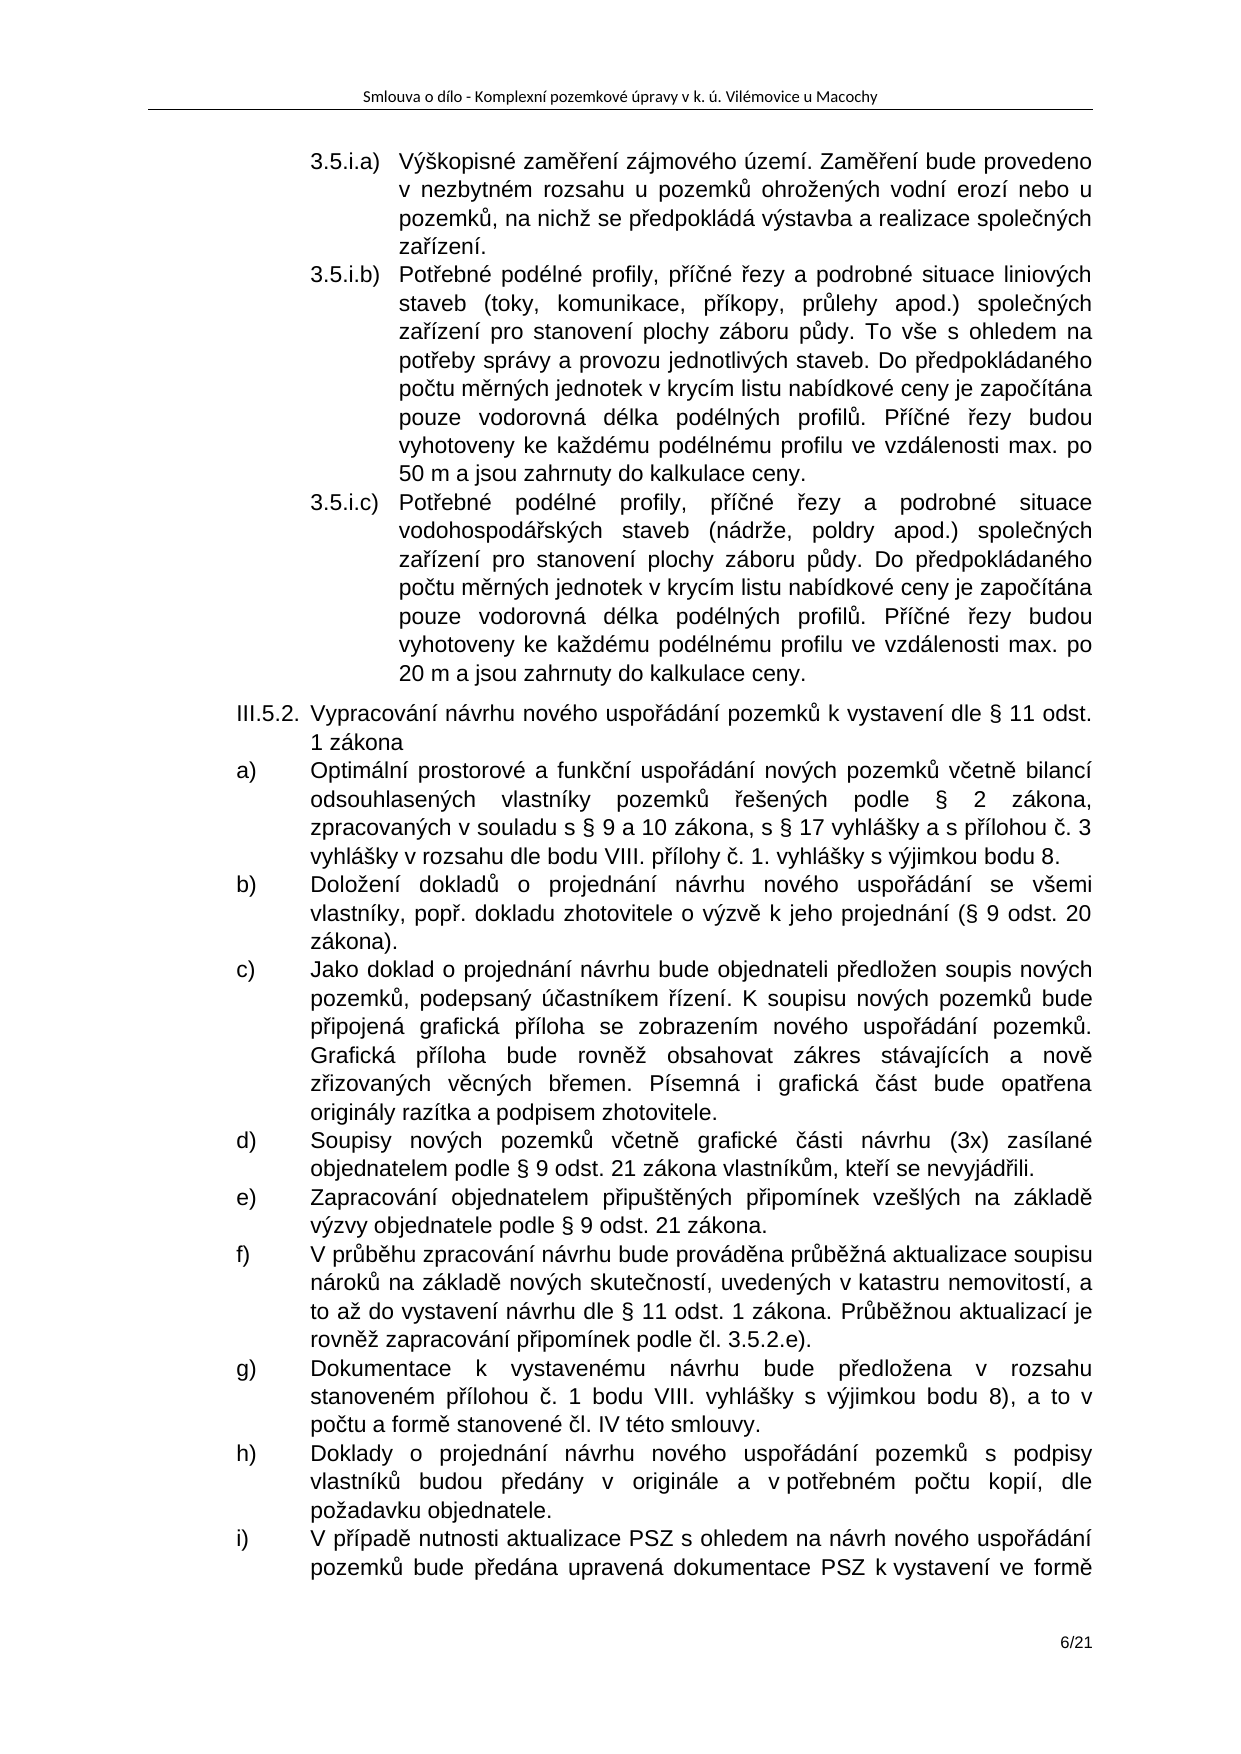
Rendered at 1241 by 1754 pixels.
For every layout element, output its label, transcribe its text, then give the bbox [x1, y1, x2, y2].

text Jako doklad o projednání návrhu bude objednateli předložen soupis nových pozemků, podepsaný účastníkem řízení. K soupisu nových pozemků bude připojená grafická příloha se zobrazením nového uspořádání pozemků. Grafická příloha bude rovněž obsahovat zákres stávajících a nově zřizovaných věcných břemen. Písemná i grafická část bude opatřena originály razítka a podpisem zhotovitele. [236, 956, 1093, 1125]
list 3.5.i.c) Potřebné podélné profily, příčné řezy a podrobné situace vodohospodářských staveb (nádrže, poldry apod.) společných zařízení pro stanovení plochy záboru půdy. Do předpokládaného počtu měrných jednotek v krycím listu nabídkové ceny je započítána pouze vodorovná délka podélných profilů. Příčné řezy budou vyhotoveny ke každému podélnému profilu ve vzdálenosti max. po 20 m a jsou zahrnuty do kalkulace ceny. [310, 489, 1093, 686]
text Zapracování objednatelem připuštěných připomínek vzešlých na základě výzvy objednatele podle § 9 odst. 21 zákona. [236, 1184, 1093, 1239]
text Doklady o projednání návrhu nového uspořádání pozemků s podpisy vlastníků budou předány v originále a v potřebném počtu kopií, dle požadavku objednatele. [236, 1440, 1093, 1523]
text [236, 1525, 1093, 1580]
list 3.5.i.a) Výškopisné zaměření zájmového území. Zaměření bude provedeno v nezbytném rozsahu u pozemků ohrožených vodní erozí nebo u pozemků, na nichž se předpokládá výstavba a realizace společných zařízení. [310, 148, 1093, 259]
text Dokumentace k vystavenému návrhu bude předložena v rozsahu stanoveném přílohou č. 1 bodu VIII. vyhlášky s výjimkou bodu 8), a to v počtu a formě stanovené čl. IV této smlouvy. [236, 1354, 1093, 1438]
text Vypracování návrhu nového uspořádání pozemků k vystavení dle § 11 odst. 1 zákona [236, 700, 1093, 755]
text Doložení dokladů o projednání návrhu nového uspořádání se všemi vlastníky, popř. dokladu zhotovitele o výzvě k jeho projednání (§ 9 odst. 20 zákona). [236, 871, 1093, 954]
list 3.5.i.b) Potřebné podélné profily, příčné řezy a podrobné situace liniových staveb (toky, komunikace, příkopy, průlehy apod.) společných zařízení pro stanovení plochy záboru půdy. To vše s ohledem na potřeby správy a provozu jednotlivých staveb. Do předpokládaného počtu měrných jednotek v krycím listu nabídkové ceny je započítána pouze vodorovná délka podélných profilů. Příčné řezy budou vyhotoveny ke každému podélnému profilu ve vzdálenosti max. po 50 m a jsou zahrnuty do kalkulace ceny. [310, 261, 1093, 487]
text V průběhu zpracování návrhu bude prováděna průběžná aktualizace soupisu nároků na základě nových skutečností, uvedených v katastru nemovitostí, a to až do vystavení návrhu dle § 11 odst. 1 zákona. Průběžnou aktualizací je rovněž zapracování připomínek podle čl. 3.5.2.e). [236, 1241, 1093, 1352]
text Soupisy nových pozemků včetně grafické části návrhu (3x) zasílané objednatelem podle § 9 odst. 21 zákona vlastníkům, kteří se nevyjádřili. [236, 1127, 1093, 1182]
text Optimální prostorové a funkční uspořádání nových pozemků včetně bilancí odsouhlasených vlastníky pozemků řešených podle § 2 zákona, zpracovaných v souladu s § 9 a 10 zákona, s § 17 vyhlášky a s přílohou č. 3 vyhlášky v rozsahu dle bodu VIII. přílohy č. 1. vyhlášky s výjimkou bodu 8. [236, 757, 1093, 869]
